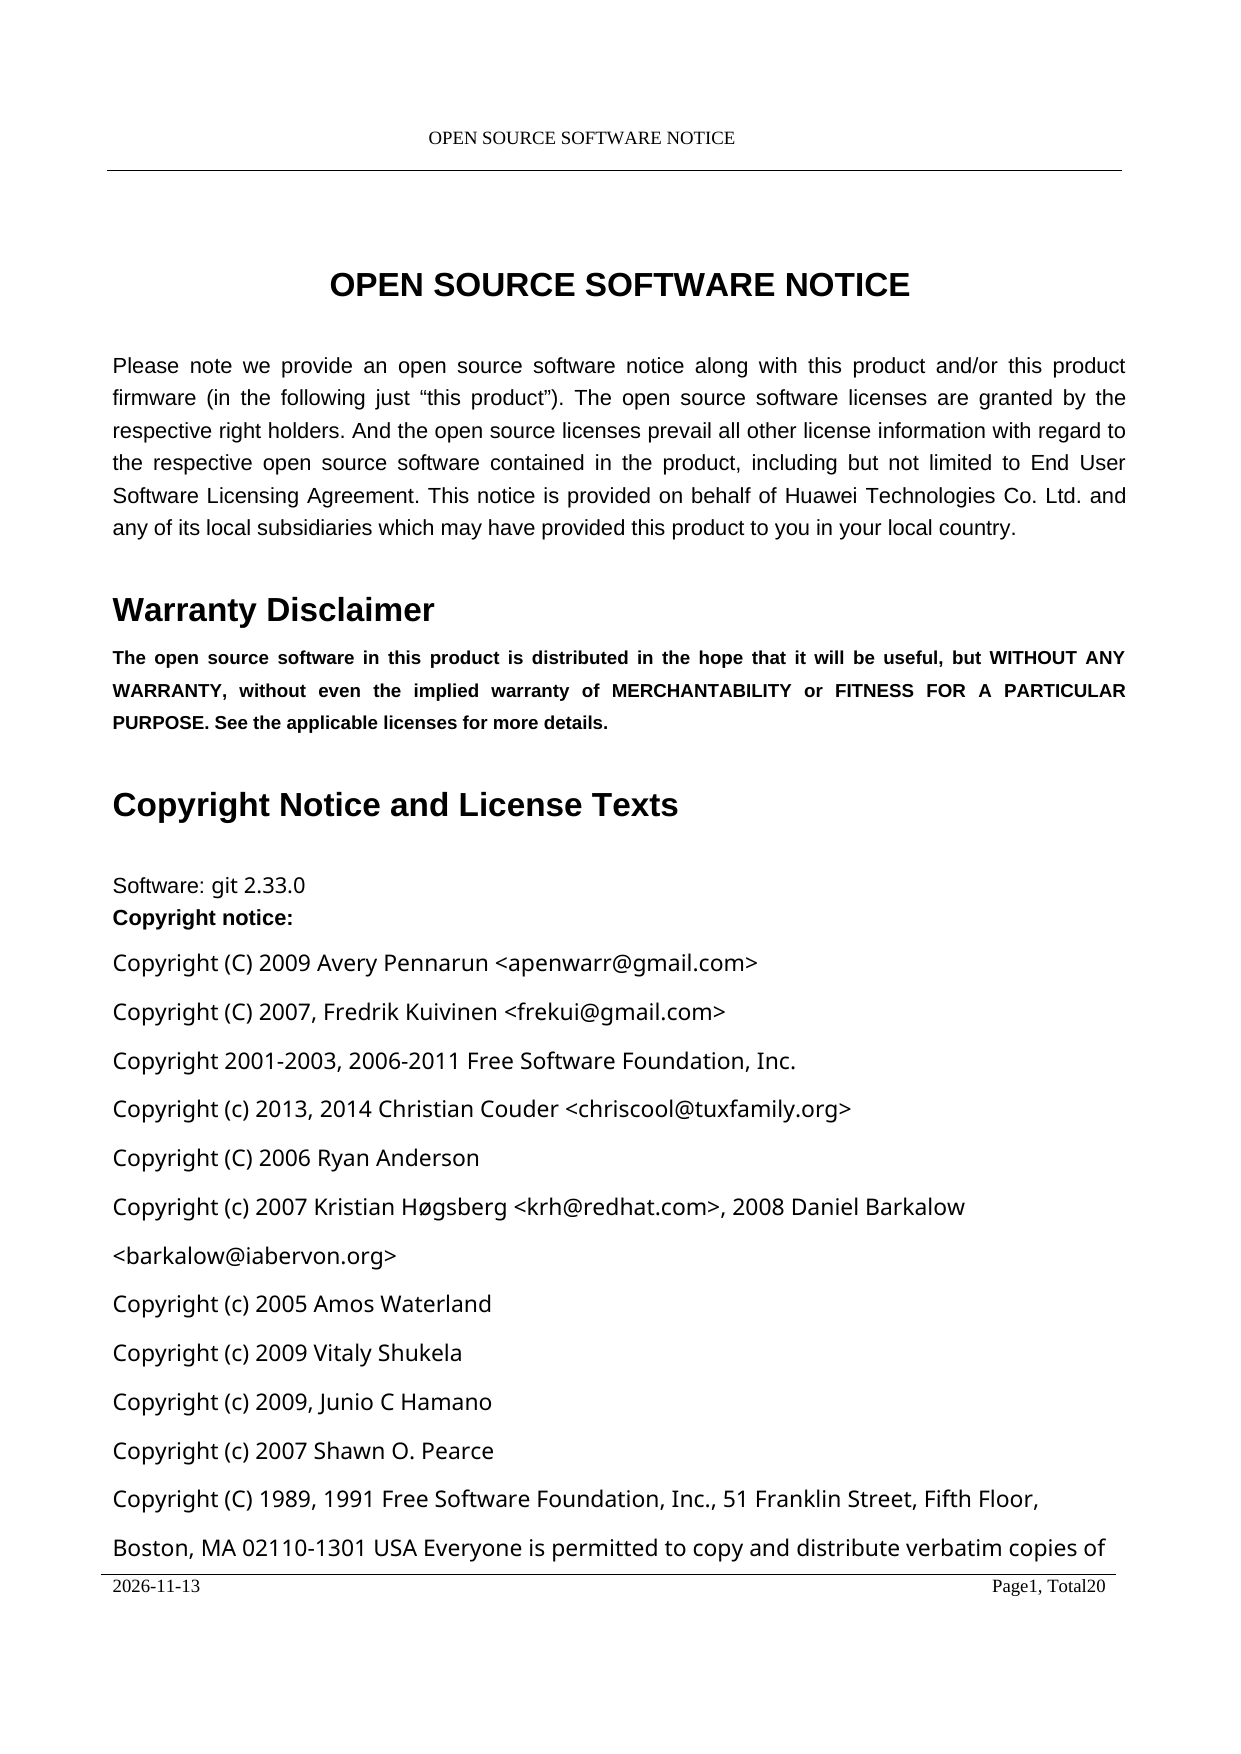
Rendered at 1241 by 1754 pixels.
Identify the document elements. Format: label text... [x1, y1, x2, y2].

text Copyright Notice and License Texts [112, 771, 1128, 836]
text Please note we provide an open source software notice along with this product and/or this product firmware (in the following just “this product”). The open source software licenses are granted by the respective right holders. And the open source licenses prevail all other license information with regard to the respective open source software contained in the product, including but not limited to End User Software Licensing Agreement. This notice is provided on behalf of Huawei Technologies Co. Ltd. and any of its local subsidiaries which may have provided this product to you in your local country. [112, 349, 1128, 544]
text Copyright notice: [112, 901, 1128, 934]
text Warranty Disclaimer [112, 576, 1128, 641]
text OPEN SOURCE SOFTWARE NOTICE [112, 251, 1128, 316]
text Software: git 2.33.0 [112, 869, 1128, 901]
text The open source software in this product is distributed in the hope that it will be useful, but WITHOUT ANY WARRANTY, without even the implied warranty of MERCHANTABILITY or FITNESS FOR A PARTICULAR PURPOSE. See the applicable licenses for more details. [112, 641, 1128, 739]
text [112, 947, 1128, 1564]
